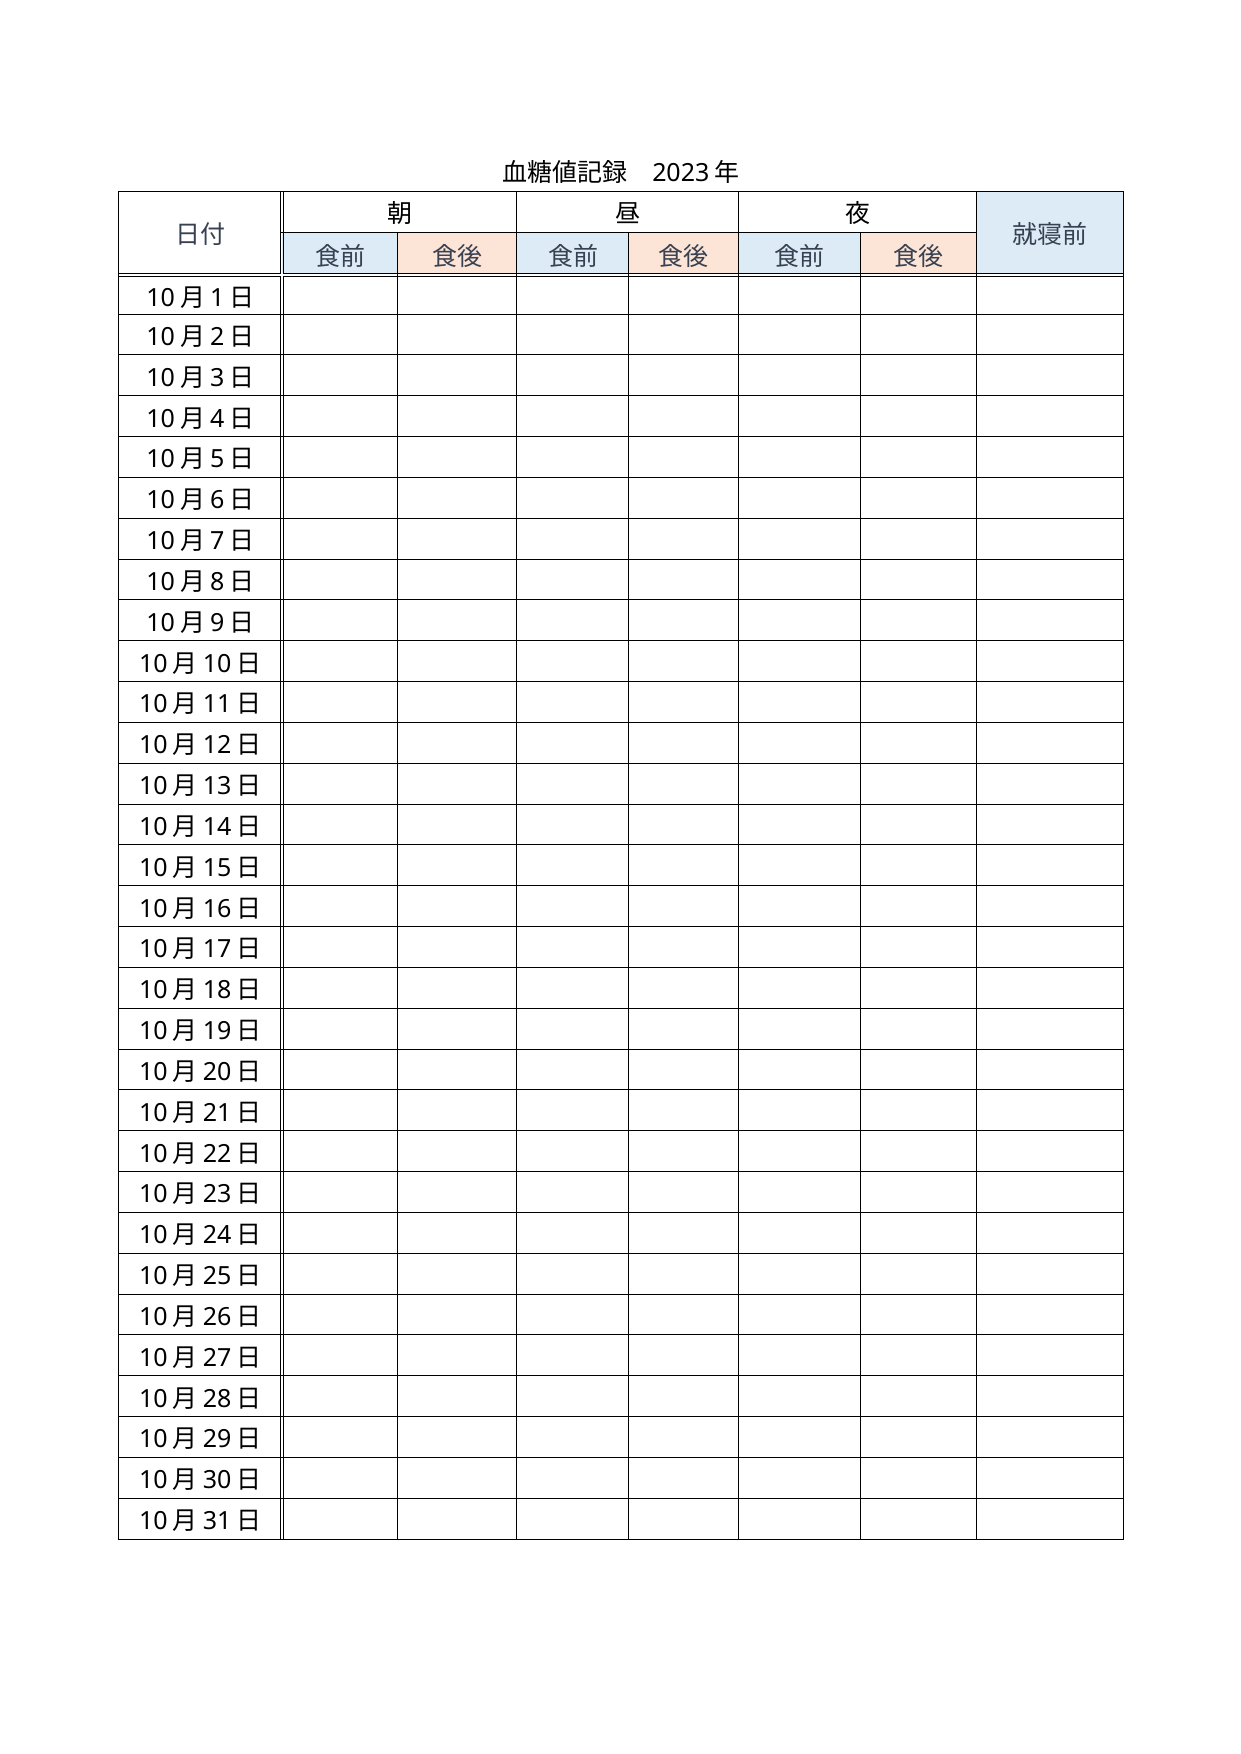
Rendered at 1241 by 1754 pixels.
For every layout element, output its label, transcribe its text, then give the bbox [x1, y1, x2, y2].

table_cell [861, 1090, 976, 1130]
table_cell 10月24日 [119, 1213, 280, 1253]
table_cell [739, 1458, 860, 1498]
table_cell [517, 682, 628, 722]
table_cell [517, 1335, 628, 1375]
table_cell [861, 1213, 976, 1253]
table_cell [517, 764, 628, 803]
table_cell [517, 1499, 628, 1538]
table_cell [517, 1458, 628, 1498]
table_cell [284, 1295, 397, 1334]
table_cell [398, 277, 516, 313]
table_cell 10月16日 [119, 886, 280, 926]
table_cell [861, 1458, 976, 1498]
table_cell 10月22日 [119, 1131, 280, 1171]
table_cell [398, 1295, 516, 1334]
table_cell 10月27日 [119, 1335, 280, 1375]
table_cell [861, 682, 976, 722]
table_cell [517, 927, 628, 967]
table_cell [517, 1417, 628, 1457]
table_cell [629, 600, 738, 640]
table_cell [977, 1376, 1123, 1416]
table_cell 10月20日 [119, 1050, 280, 1089]
table_cell [398, 437, 516, 477]
table_cell [517, 478, 628, 518]
table_cell [517, 1213, 628, 1253]
table_cell 10月9日 [119, 600, 280, 640]
table_cell [629, 437, 738, 477]
table_cell 食後 [398, 233, 516, 273]
table_cell [517, 886, 628, 926]
table_cell [739, 437, 860, 477]
table_cell 10月30日 [119, 1458, 280, 1498]
table_cell 食前 [517, 233, 628, 273]
table_cell [398, 927, 516, 967]
table_cell [977, 1131, 1123, 1171]
table_cell [398, 600, 516, 640]
table_cell [861, 519, 976, 558]
table_cell [284, 1254, 397, 1293]
table_cell [739, 315, 860, 354]
table_cell [284, 1131, 397, 1171]
table_cell 10月21日 [119, 1090, 280, 1130]
table_cell [284, 968, 397, 1008]
table_cell [517, 355, 628, 395]
table_cell [861, 315, 976, 354]
table_cell 10月25日 [119, 1254, 280, 1293]
table_cell [284, 315, 397, 354]
table_cell 10月3日 [119, 355, 280, 395]
table_cell [977, 886, 1123, 926]
table_cell [398, 641, 516, 681]
table_cell [284, 1172, 397, 1212]
table_cell [517, 600, 628, 640]
table_cell [739, 1050, 860, 1089]
table_cell [977, 1254, 1123, 1293]
table_cell [284, 1090, 397, 1130]
table_cell [284, 886, 397, 926]
table_header 血糖値記録 2023年 [118, 150, 1123, 191]
table_cell [398, 805, 516, 844]
table_cell 食後 [629, 233, 738, 273]
table_cell [861, 764, 976, 803]
table_cell [739, 805, 860, 844]
table_cell [629, 1376, 738, 1416]
table_cell [284, 519, 397, 558]
table_cell [629, 1417, 738, 1457]
table_cell 10月14日 [119, 805, 280, 844]
table_cell [739, 886, 860, 926]
table_cell [517, 641, 628, 681]
table_cell [284, 723, 397, 763]
table_cell [517, 315, 628, 354]
table_cell [739, 1417, 860, 1457]
table_cell [977, 764, 1123, 803]
table_cell [284, 1499, 397, 1538]
table_cell [284, 396, 397, 436]
table_cell [398, 723, 516, 763]
table_cell [977, 641, 1123, 681]
table_cell [629, 1499, 738, 1538]
table_cell [284, 1417, 397, 1457]
table_cell 10月31日 [119, 1499, 280, 1538]
table_cell [861, 1417, 976, 1457]
table_cell [629, 478, 738, 518]
table_cell [977, 682, 1123, 722]
table_cell [861, 723, 976, 763]
table_cell [284, 1458, 397, 1498]
table_cell [517, 1009, 628, 1048]
table_cell [861, 886, 976, 926]
table_cell [629, 1458, 738, 1498]
table_cell [629, 1131, 738, 1171]
table_cell [861, 968, 976, 1008]
table_cell [739, 1335, 860, 1375]
table_cell [517, 1254, 628, 1293]
table_cell [517, 519, 628, 558]
table_cell [629, 927, 738, 967]
table_cell [629, 641, 738, 681]
table_cell 夜 [739, 192, 976, 232]
table_cell 日付 [119, 192, 280, 273]
table_cell 10月15日 [119, 845, 280, 885]
table_cell [739, 1090, 860, 1130]
table_cell [629, 968, 738, 1008]
table_cell [977, 1295, 1123, 1334]
table_cell [629, 723, 738, 763]
table_cell [398, 1335, 516, 1375]
table_cell [629, 315, 738, 354]
table_cell [284, 1009, 397, 1048]
table_cell [739, 641, 860, 681]
table_cell 10月13日 [119, 764, 280, 803]
table_cell [977, 1499, 1123, 1538]
table_cell [977, 478, 1123, 518]
table_cell [739, 600, 860, 640]
table_cell [739, 277, 860, 313]
table_cell [629, 1172, 738, 1212]
table_cell [861, 1050, 976, 1089]
table_cell [398, 315, 516, 354]
table_cell [977, 1172, 1123, 1212]
table_cell [398, 1090, 516, 1130]
table_cell [629, 1050, 738, 1089]
table_cell [739, 723, 860, 763]
table_cell [861, 641, 976, 681]
table_cell [398, 1458, 516, 1498]
table_cell [861, 560, 976, 599]
table_cell [629, 682, 738, 722]
table_cell 10月26日 [119, 1295, 280, 1334]
table_cell 10月5日 [119, 437, 280, 477]
table_cell [517, 723, 628, 763]
table_cell [739, 396, 860, 436]
table_cell [517, 1295, 628, 1334]
table_cell [629, 845, 738, 885]
table_cell [739, 1131, 860, 1171]
table_cell [629, 277, 738, 313]
table_cell [739, 560, 860, 599]
table_cell [739, 1009, 860, 1048]
table_cell [739, 1172, 860, 1212]
table_cell [629, 1335, 738, 1375]
table_cell [398, 1499, 516, 1538]
table_cell [517, 1131, 628, 1171]
table_cell [284, 682, 397, 722]
table_cell 10月18日 [119, 968, 280, 1008]
table_cell [284, 805, 397, 844]
table_cell [861, 845, 976, 885]
table_cell [284, 355, 397, 395]
table_cell [861, 1499, 976, 1538]
table_cell 10月6日 [119, 478, 280, 518]
table_cell [739, 1254, 860, 1293]
table_cell 10月28日 [119, 1376, 280, 1416]
table_cell [977, 1050, 1123, 1089]
table_cell 昼 [517, 192, 738, 232]
table_cell [739, 478, 860, 518]
table_cell [398, 886, 516, 926]
table_cell [861, 1254, 976, 1293]
table_cell [739, 1376, 860, 1416]
table_cell [861, 396, 976, 436]
table_cell [398, 968, 516, 1008]
table_cell [629, 560, 738, 599]
table_cell [861, 1295, 976, 1334]
table_cell [977, 355, 1123, 395]
table_cell [977, 845, 1123, 885]
table_cell [861, 478, 976, 518]
table_cell [861, 1335, 976, 1375]
table_cell [398, 1050, 516, 1089]
table_cell [398, 396, 516, 436]
table_cell [398, 1131, 516, 1171]
table_cell 10月23日 [119, 1172, 280, 1212]
table_cell [861, 277, 976, 313]
table_cell 10月12日 [119, 723, 280, 763]
table_cell [861, 805, 976, 844]
table_cell [977, 723, 1123, 763]
table_cell [284, 600, 397, 640]
table_cell [977, 1009, 1123, 1048]
table_cell [977, 315, 1123, 354]
table_cell 10月10日 [119, 641, 280, 681]
table_cell [739, 1499, 860, 1538]
table_cell [284, 437, 397, 477]
table_cell [739, 355, 860, 395]
table_cell [739, 927, 860, 967]
table_cell [861, 927, 976, 967]
table_cell [861, 437, 976, 477]
table_cell [977, 519, 1123, 558]
table_cell [398, 560, 516, 599]
table_cell [398, 1172, 516, 1212]
table_cell 10月7日 [119, 519, 280, 558]
table_cell [629, 1009, 738, 1048]
table_cell [517, 1090, 628, 1130]
table_cell [629, 519, 738, 558]
table_cell 食後 [861, 233, 976, 273]
table_cell [977, 927, 1123, 967]
table_cell [284, 845, 397, 885]
table_cell 朝 [284, 192, 516, 232]
table_cell [977, 1458, 1123, 1498]
table_cell [977, 1090, 1123, 1130]
table_cell 10月29日 [119, 1417, 280, 1457]
table_cell [629, 396, 738, 436]
table_cell [629, 764, 738, 803]
table_cell [861, 1009, 976, 1048]
table_cell [629, 1295, 738, 1334]
table_cell [284, 927, 397, 967]
table_cell [629, 886, 738, 926]
table_cell [861, 355, 976, 395]
table_cell [861, 1172, 976, 1212]
table_cell [398, 519, 516, 558]
table_cell [977, 396, 1123, 436]
table_cell [977, 600, 1123, 640]
table_cell 食前 [739, 233, 860, 273]
table_cell [977, 1335, 1123, 1375]
table_cell 10月11日 [119, 682, 280, 722]
table_cell [284, 560, 397, 599]
table_cell [284, 1050, 397, 1089]
table_cell [284, 764, 397, 803]
table_cell 10月1日 [119, 277, 280, 313]
table_cell [398, 845, 516, 885]
table_cell 10月2日 [119, 315, 280, 354]
table_cell [517, 437, 628, 477]
table_cell 食前 [284, 233, 397, 273]
table_cell [629, 1254, 738, 1293]
table_cell [739, 519, 860, 558]
table_cell [977, 1417, 1123, 1457]
table_cell 10月8日 [119, 560, 280, 599]
table_cell [739, 968, 860, 1008]
table_cell [284, 641, 397, 681]
table_cell [977, 1213, 1123, 1253]
table_cell [398, 478, 516, 518]
table_cell [739, 1295, 860, 1334]
table_cell [398, 1213, 516, 1253]
table_cell [739, 682, 860, 722]
table_cell 10月17日 [119, 927, 280, 967]
table_cell [517, 1172, 628, 1212]
table_cell [517, 805, 628, 844]
table_cell [284, 277, 397, 313]
table_cell [861, 1376, 976, 1416]
table_cell [284, 1376, 397, 1416]
table_cell [398, 764, 516, 803]
table_cell [517, 1376, 628, 1416]
table_cell 10月4日 [119, 396, 280, 436]
table_cell [398, 1417, 516, 1457]
table_cell [629, 1090, 738, 1130]
table_cell [977, 805, 1123, 844]
table_cell [284, 478, 397, 518]
table_cell [861, 600, 976, 640]
table_cell [398, 1376, 516, 1416]
table_cell [739, 764, 860, 803]
table_cell [629, 805, 738, 844]
table_cell [977, 968, 1123, 1008]
table_cell [284, 1213, 397, 1253]
table_cell [517, 396, 628, 436]
table_cell [517, 560, 628, 599]
table_cell 就寝前 [977, 192, 1123, 273]
table_cell [398, 682, 516, 722]
table_cell 10月19日 [119, 1009, 280, 1048]
table_cell [977, 437, 1123, 477]
table_cell [629, 1213, 738, 1253]
table_cell [284, 1335, 397, 1375]
table_cell [517, 968, 628, 1008]
table_cell [977, 560, 1123, 599]
table_cell [517, 845, 628, 885]
table_cell [517, 277, 628, 313]
table_cell [977, 277, 1123, 313]
table_cell [861, 1131, 976, 1171]
table_cell [739, 1213, 860, 1253]
table_cell [398, 355, 516, 395]
table_cell [629, 355, 738, 395]
table_cell [517, 1050, 628, 1089]
table_cell [739, 845, 860, 885]
table_cell [398, 1009, 516, 1048]
table_cell [398, 1254, 516, 1293]
